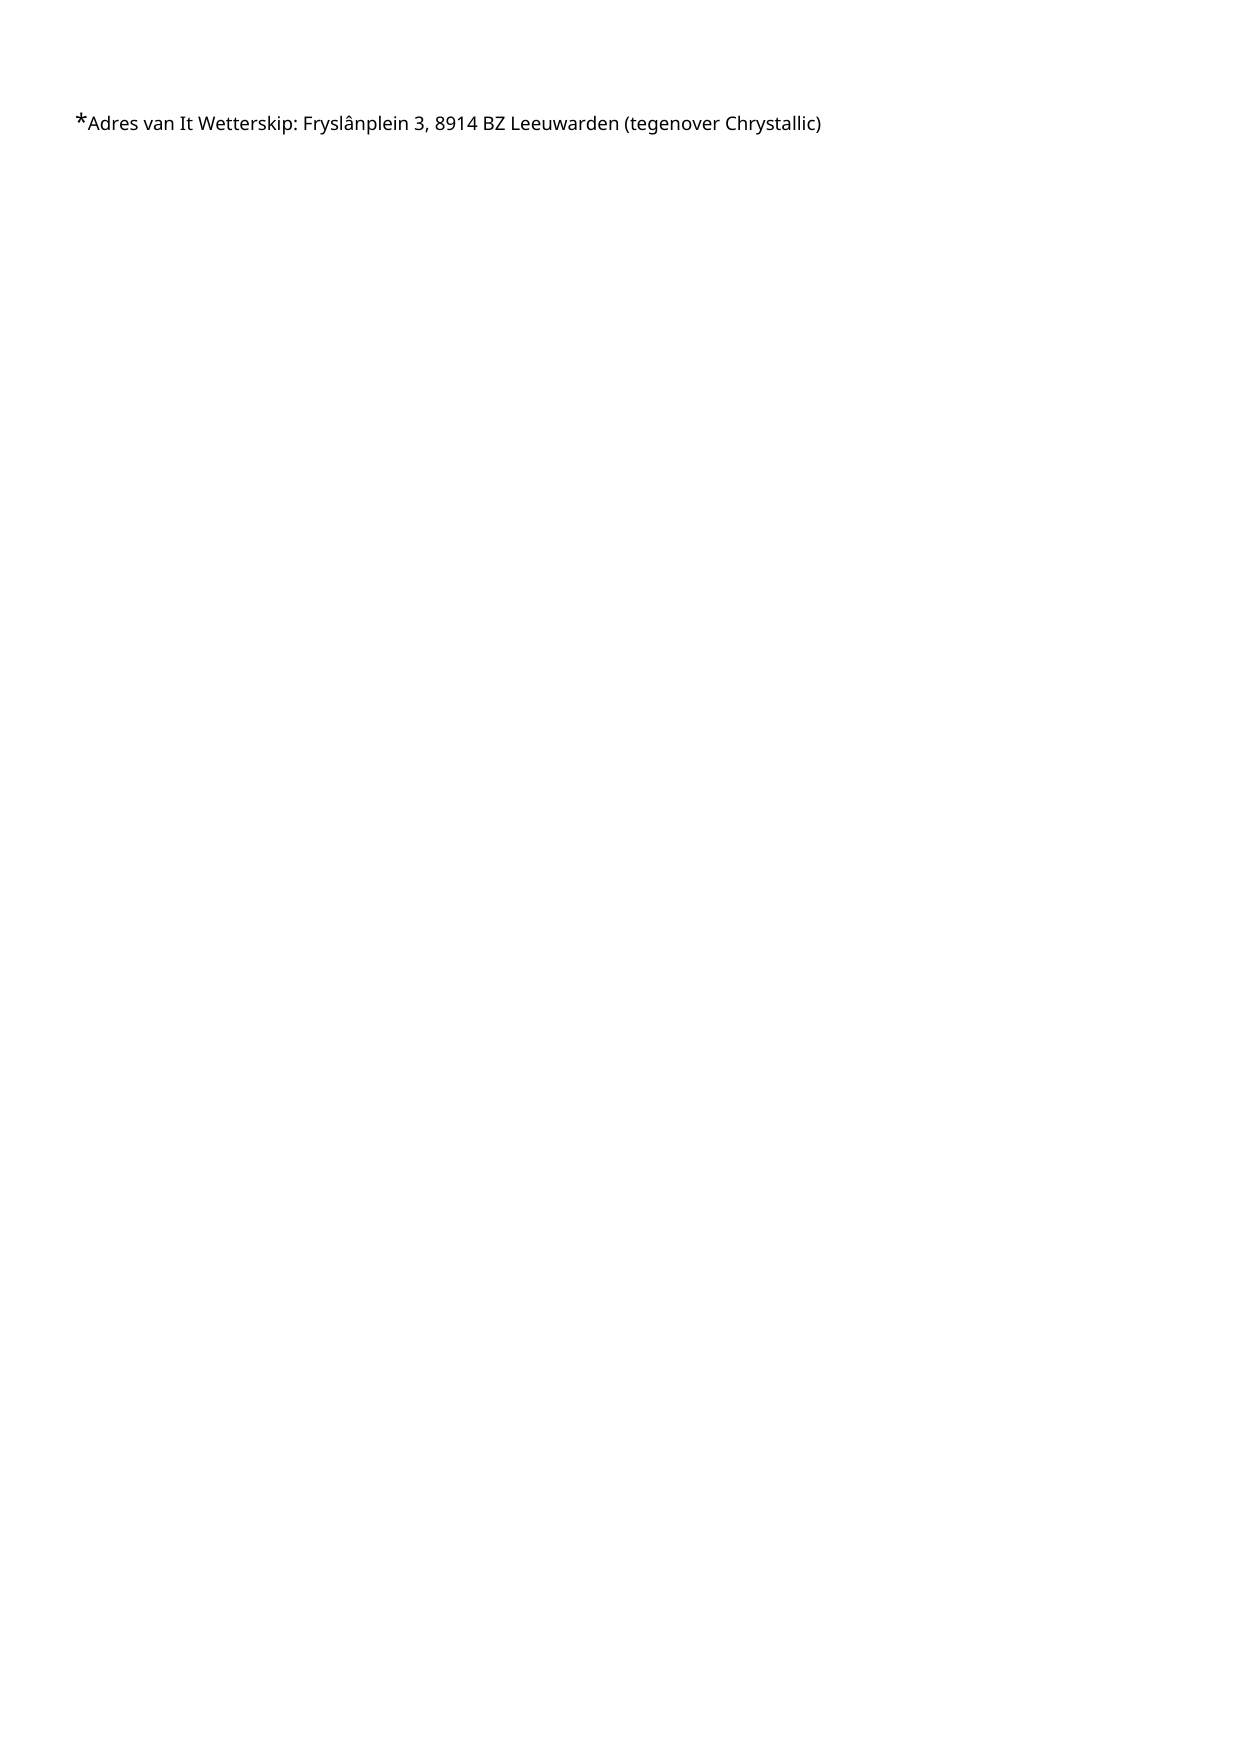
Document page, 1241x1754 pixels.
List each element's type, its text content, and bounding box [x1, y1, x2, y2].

text *Adres van It Wetterskip: Fryslânplein 3, 8914 BZ Leeuwarden (tegenover Chrystallic) [75, 106, 1165, 137]
